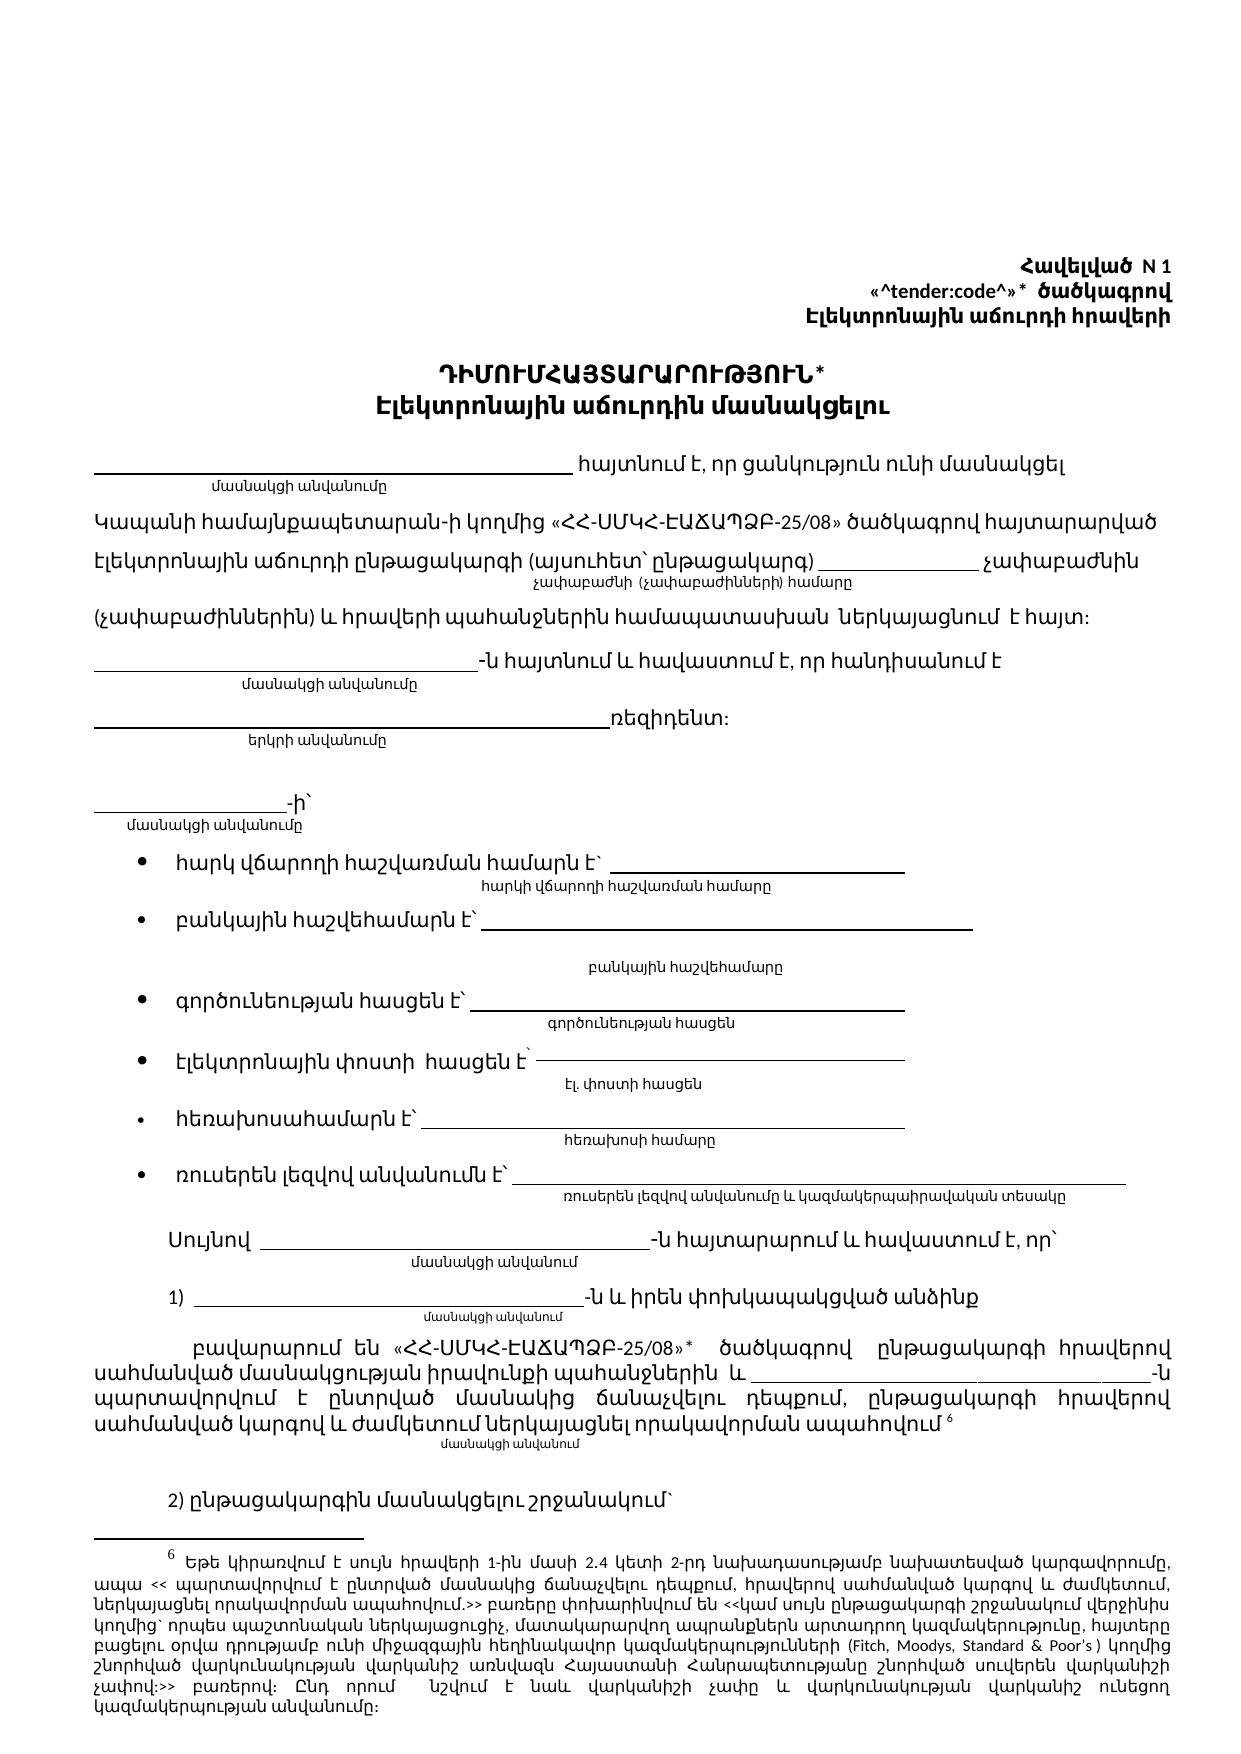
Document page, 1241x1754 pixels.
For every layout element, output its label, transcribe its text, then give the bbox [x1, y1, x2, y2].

text հեռախոսի համարը [462, 1131, 1171, 1162]
text մասնակցի անվանումը [94, 477, 1171, 507]
list հեռախոսահամարն է՝ [138, 1106, 1171, 1131]
text մասնակցի անվանում [94, 1309, 1171, 1335]
text էլեկտրոնային աճուրդի ընթացակարգի (այսուհետ՝ ընթացակարգ) չափաբաժնին [94, 548, 1171, 573]
list էլեկտրոնային փոստի հասցեն է՝ [138, 1045, 1171, 1075]
text մասնակցի անվանում [94, 1436, 1171, 1462]
text ԴԻՄՈՒՄՀԱՅՏԱՐԱՐՈՒԹՅՈՒՆ* [94, 360, 1171, 390]
text (չափաբաժիններին) և հրավերի պահանջներին համապատասխան ներկայացնում է հայտ: [94, 604, 1171, 629]
text Հավելված N 1 [94, 253, 1171, 278]
list ռուսերեն լեզվով անվանումն է՝ [138, 1162, 1171, 1187]
text 1) -ն և իրեն փոխկապակցված անձինք [94, 1284, 1171, 1309]
text գործունեության հասցեն [94, 1014, 1171, 1045]
text մասնակցի անվանումը [94, 816, 1171, 846]
text մասնակցի անվանումը [94, 675, 1171, 706]
text բանկային հաշվեհամարը [94, 958, 1171, 989]
text 2) ընթացակարգին մասնակցելու շրջանակում` [94, 1487, 1171, 1513]
text ռեզիդենտ: [94, 706, 1171, 731]
text Էլեկտրոնային աճուրդի հրավերի [94, 304, 1171, 329]
text «^tender:code^»* ծածկագրով [94, 278, 1171, 304]
text բավարարում են «ՀՀ-ՍՄԿՀ-ԷԱՃԱՊՁԲ-25/08»* ծածկագրով ընթացակարգի հրավերով սահմանված մասնակցության իրավունքի պահանջներին և -ն պարտավորվում է ընտրված մասնակից ճանաչվելու դեպքում, ընթացակարգի հրավերով սահմանված կարգով և ժամկետում ներկայացնել որակավորման ապահովում [94, 1335, 1171, 1436]
text հայտնում է, որ ցանկություն ունի մասնակցել [94, 451, 1171, 477]
text -ի՝ [94, 790, 1171, 816]
list հարկ վճարողի հաշվառման համարն է` [138, 846, 1171, 877]
list գործունեության հասցեն է՝ [138, 989, 1171, 1014]
text էլ. փոստի հասցեն [94, 1075, 1171, 1106]
text Սույնով -ն հայտարարում և հավաստում է, որ՝ [94, 1223, 1171, 1253]
text -ն հայտնում և հավաստում է, որ հանդիսանում է [94, 644, 1171, 675]
subtitle Էլեկտրոնային աճուրդին մասնակցելու [94, 390, 1171, 421]
text ռուսերեն լեզվով անվանումը և կազմակերպաիրավական տեսակը [94, 1187, 1171, 1218]
text հարկի վճարողի հաշվառման համարը [94, 877, 1171, 907]
list բանկային հաշվեհամարն է՝ [138, 907, 1171, 958]
text Կապանի համայնքապետարան-ի կողմից «ՀՀ-ՍՄԿՀ-ԷԱՃԱՊՁԲ-25/08» ծածկագրով հայտարարված [94, 507, 1171, 535]
text չափաբաժնի (չափաբաժինների) համարը [94, 573, 1171, 604]
text մասնակցի անվանում [94, 1253, 1171, 1284]
text երկրի անվանումը [94, 731, 1171, 762]
